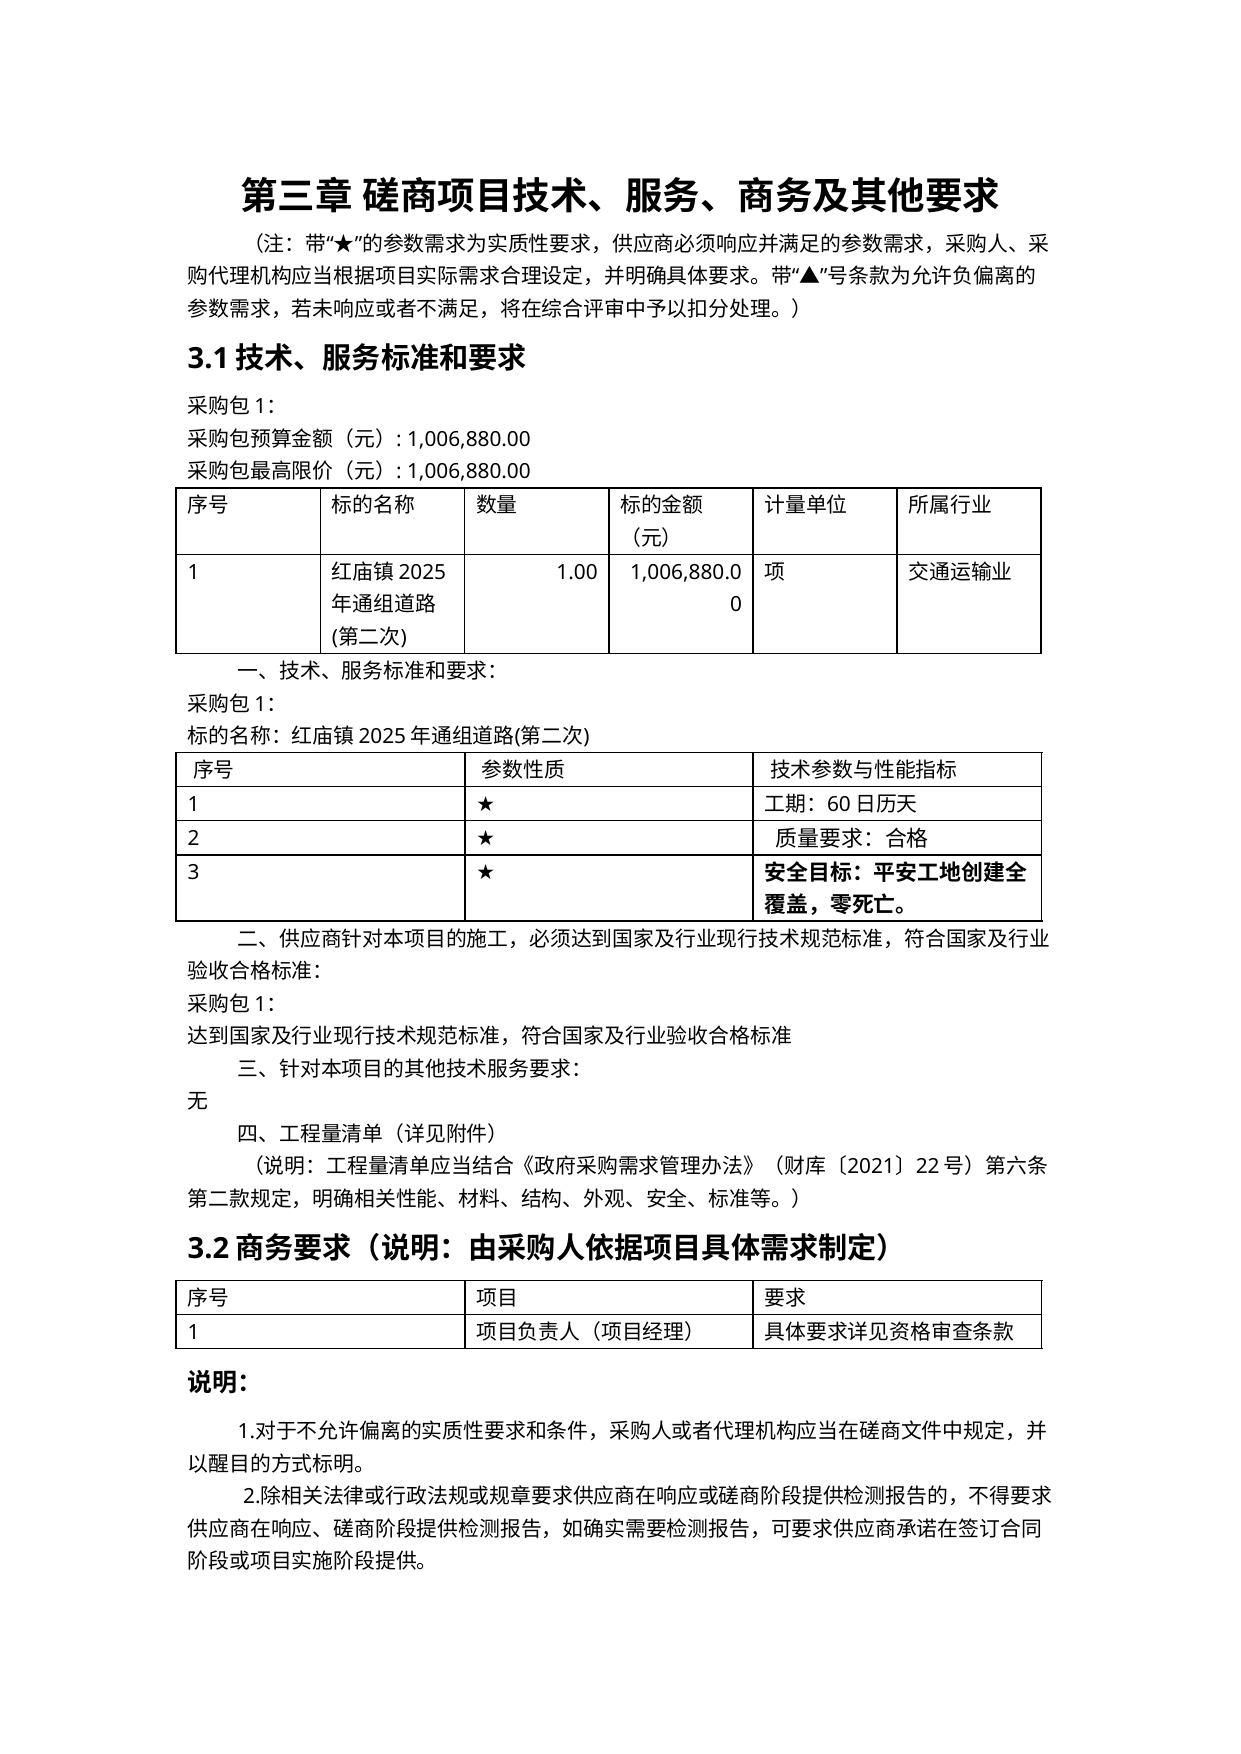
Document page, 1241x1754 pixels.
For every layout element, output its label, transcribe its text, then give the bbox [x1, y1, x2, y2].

text 2.除相关法律或行政法规或规章要求供应商在响应或磋商阶段提供检测报告的，不得要求供应商在响应、磋商阶段提供检测报告，如确实需要检测报告，可要求供应商承诺在签订合同阶段或项目实施阶段提供。 [187, 1479, 1053, 1577]
table_cell 1,006,880.00 [610, 555, 752, 653]
table_cell 3 [177, 856, 464, 920]
table_cell 红庙镇2025年通组道路(第二次) [321, 555, 464, 653]
table_header 数量 [465, 489, 608, 553]
table_header 参数性质 [466, 753, 752, 786]
text 一、技术、服务标准和要求： [187, 654, 1053, 687]
table_header 计量单位 [754, 489, 896, 553]
text 3.1技术、服务标准和要求 [187, 324, 1053, 389]
table_cell 1 [177, 555, 320, 653]
table_cell ★ [466, 856, 752, 920]
table_header 标的金额 （元） [610, 489, 752, 553]
table_cell 项目负责人（项目经理） [466, 1315, 752, 1348]
text 第三章 磋商项目技术、服务、商务及其他要求 [187, 162, 1053, 227]
table_header 所属行业 [898, 489, 1040, 553]
table_cell 2 [177, 821, 464, 854]
text 达到国家及行业现行技术规范标准，符合国家及行业验收合格标准 [187, 1019, 1053, 1052]
table_header 技术参数与性能指标 [754, 753, 1041, 786]
table_cell 安全目标：平安工地创建全覆盖，零死亡。 [754, 856, 1041, 920]
text 采购包1： [187, 389, 1053, 422]
text （注：带“★”的参数需求为实质性要求，供应商必须响应并满足的参数需求，采购人、采购代理机构应当根据项目实际需求合理设定，并明确具体要求。带“▲”号条款为允许负偏离的参数需求，若未响应或者不满足，将在综合评审中予以扣分处理。） [187, 227, 1053, 324]
table_cell 项 [754, 555, 896, 653]
text 采购包预算金额（元）: 1,006,880.00 [187, 422, 1053, 454]
text 1.对于不允许偏离的实质性要求和条件，采购人或者代理机构应当在磋商文件中规定，并以醒目的方式标明。 [187, 1414, 1053, 1479]
text 三、针对本项目的其他技术服务要求： [187, 1052, 1053, 1084]
table_header 序号 [177, 753, 464, 786]
text （说明：工程量清单应当结合《政府采购需求管理办法》（财库〔2021〕22号）第六条第二款规定，明确相关性能、材料、结构、外观、安全、标准等。） [187, 1149, 1053, 1214]
text 3.2商务要求（说明：由采购人依据项目具体需求制定） [187, 1214, 1053, 1279]
table_cell 1 [177, 1315, 464, 1348]
table_header 标的名称 [321, 489, 464, 553]
table_header 序号 [177, 489, 320, 553]
table_header 要求 [754, 1281, 1041, 1313]
table_cell 工期：60日历天 [754, 787, 1041, 820]
table_cell ★ [466, 821, 752, 854]
text 采购包1： [187, 987, 1053, 1019]
text 四、工程量清单（详见附件） [187, 1117, 1053, 1149]
table_header 序号 [177, 1281, 464, 1313]
text 标的名称：红庙镇2025年通组道路(第二次) [187, 719, 1053, 752]
table_cell 质量要求：合格 [754, 821, 1041, 854]
table_header 项目 [466, 1281, 752, 1313]
text 二、供应商针对本项目的施工，必须达到国家及行业现行技术规范标准，符合国家及行业验收合格标准： [187, 922, 1053, 987]
table_cell 具体要求详见资格审查条款 [754, 1315, 1041, 1348]
table_cell ★ [466, 787, 752, 820]
text 无 [187, 1084, 1053, 1117]
table_cell 1.00 [465, 555, 608, 653]
text 采购包最高限价（元）: 1,006,880.00 [187, 454, 1053, 487]
table_cell 1 [177, 787, 464, 820]
text 说明： [187, 1349, 1053, 1414]
table_cell 交通运输业 [898, 555, 1040, 653]
text 采购包1： [187, 687, 1053, 719]
